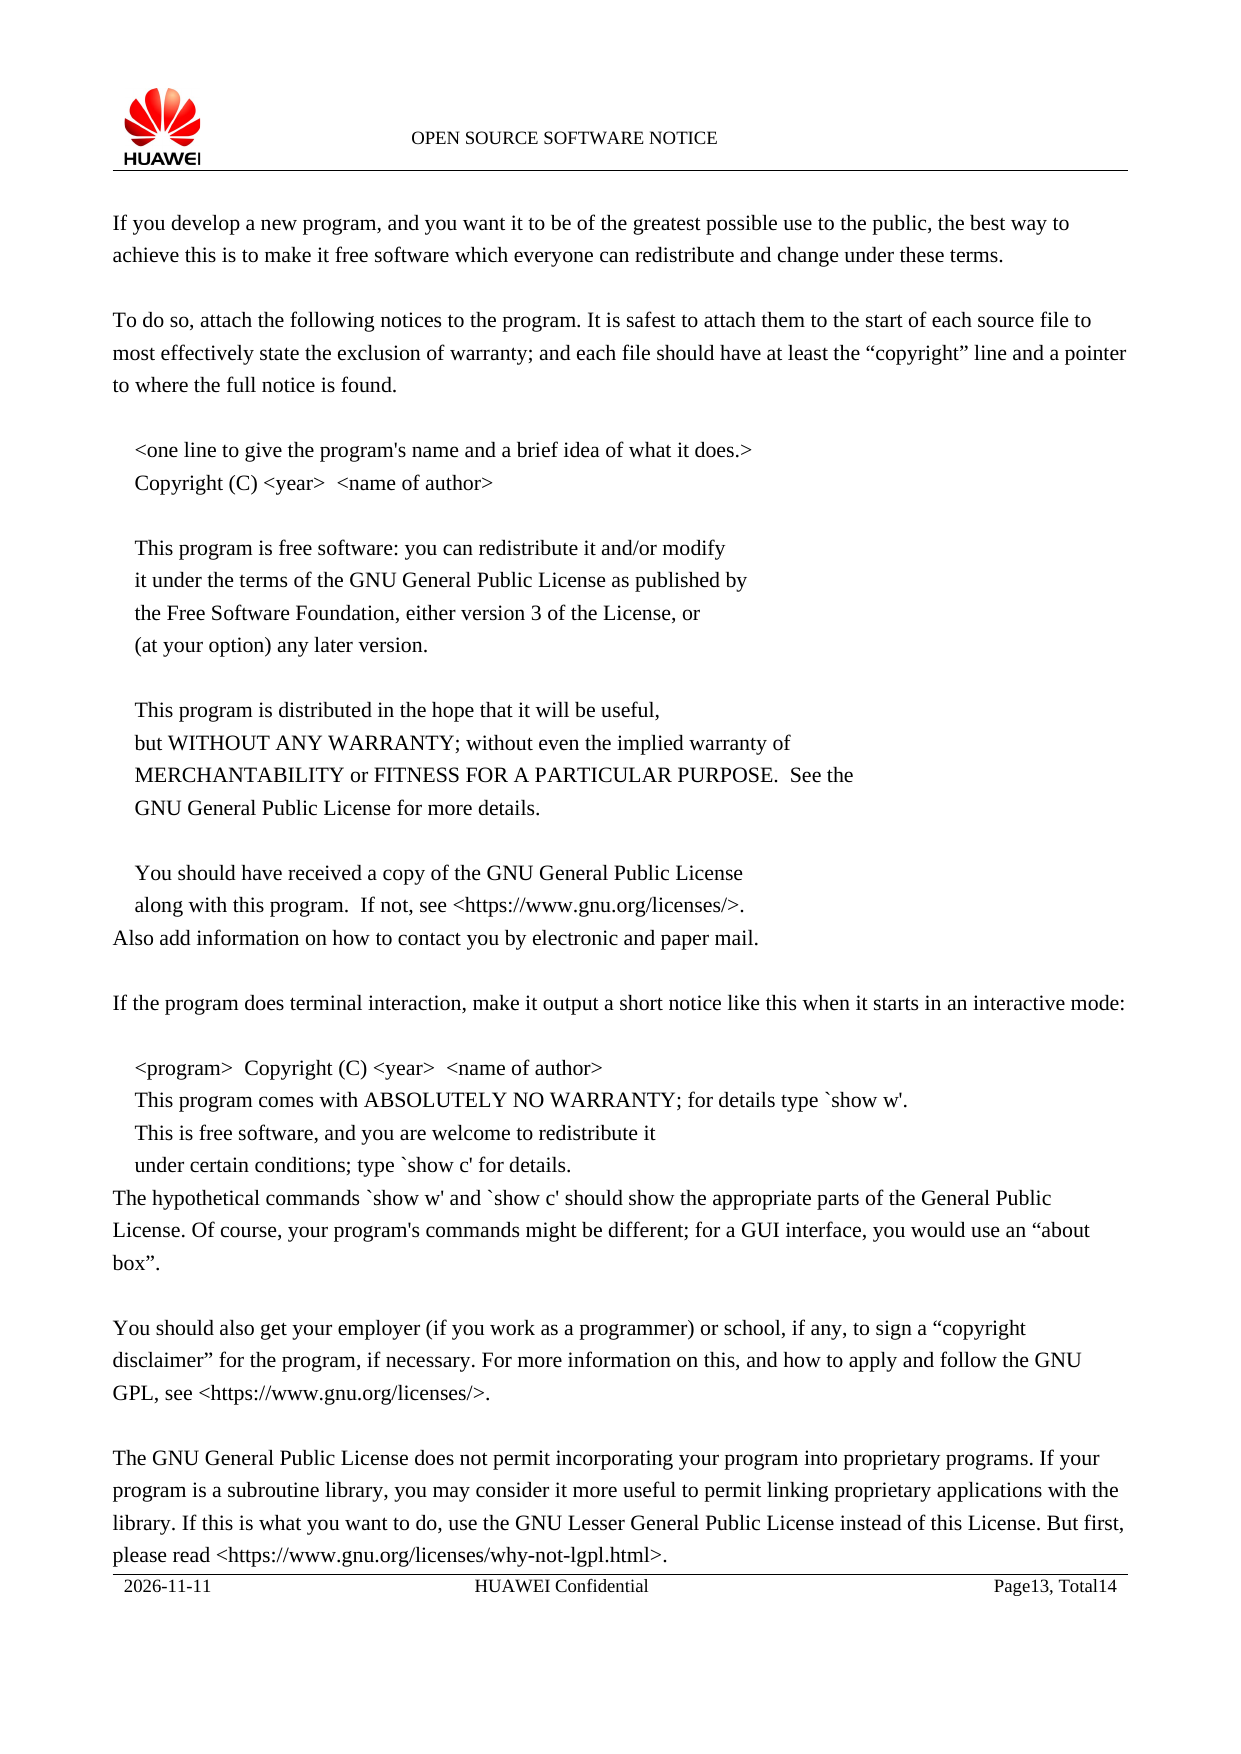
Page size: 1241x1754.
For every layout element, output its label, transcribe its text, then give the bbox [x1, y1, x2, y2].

picture [124, 88, 201, 165]
